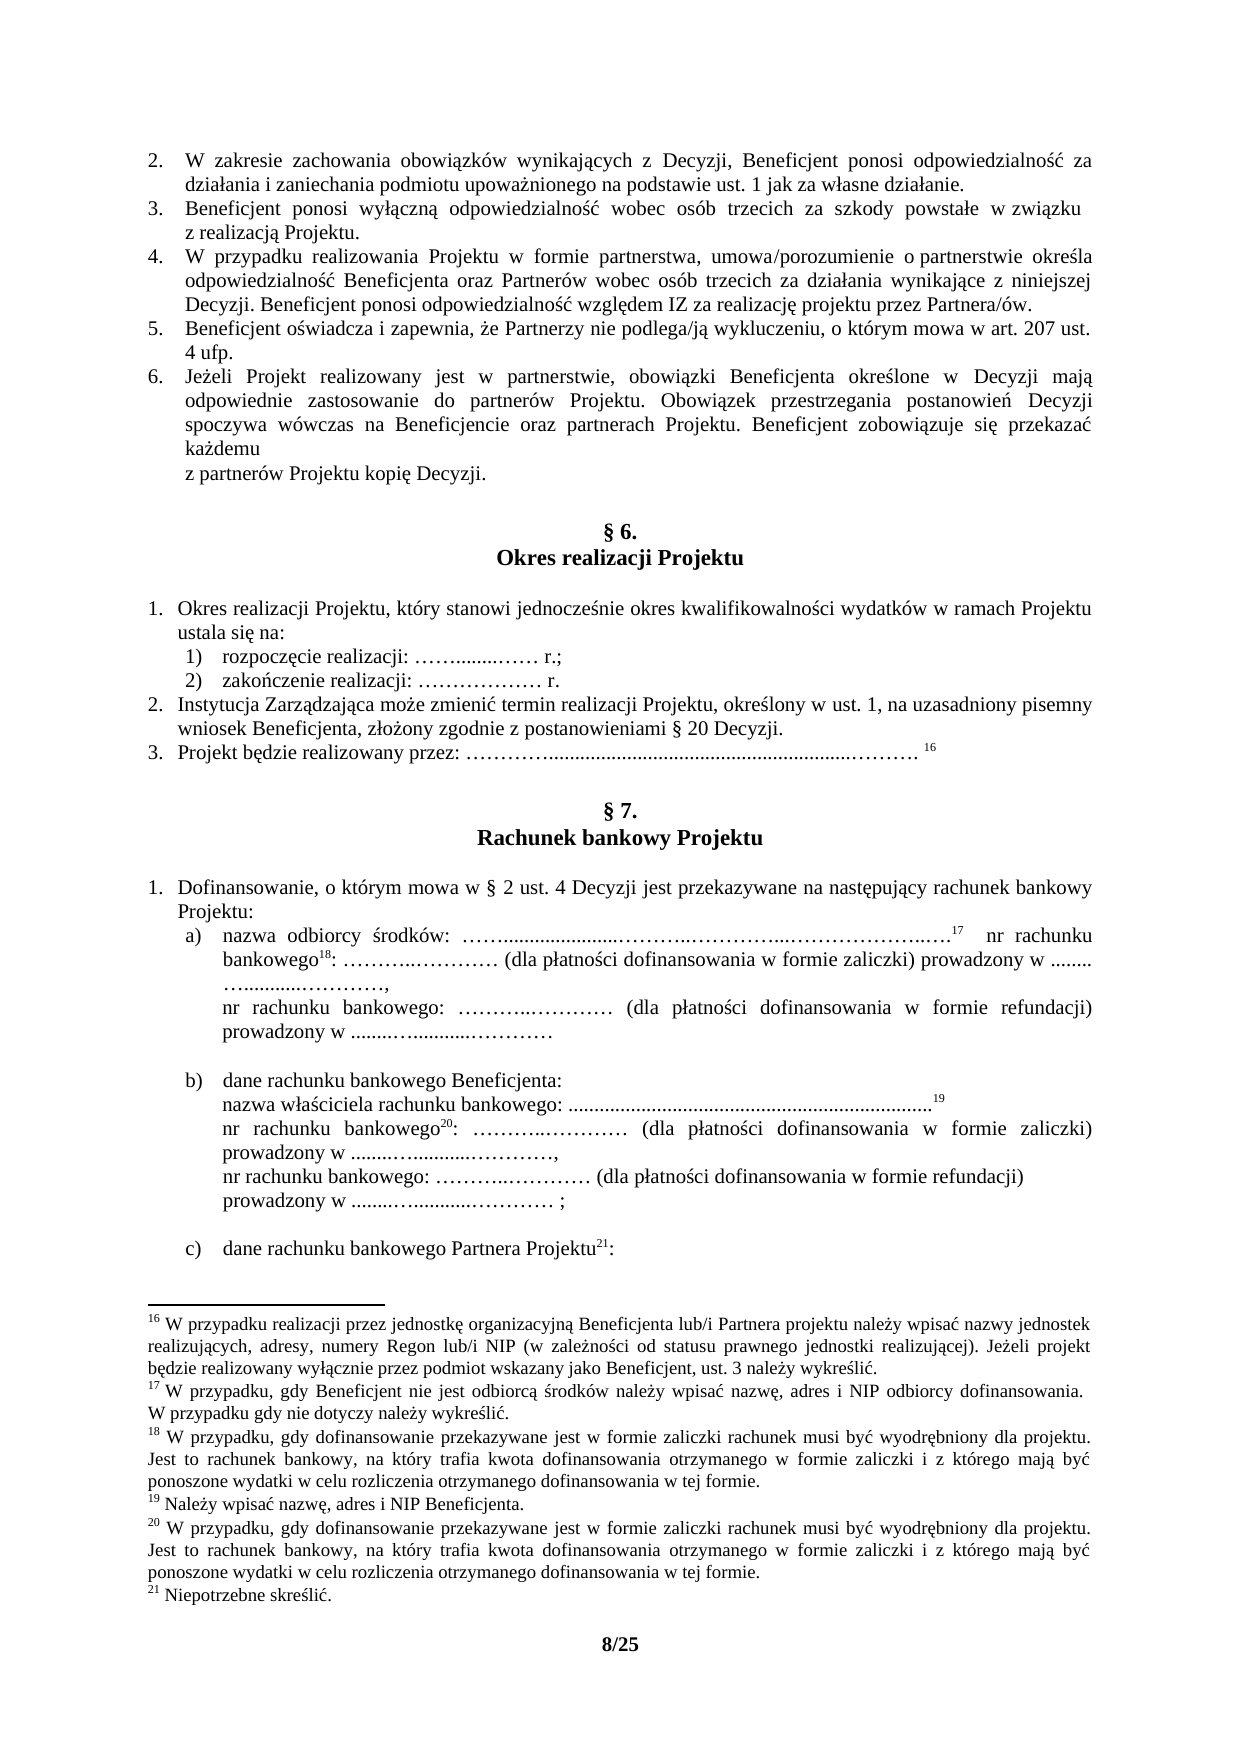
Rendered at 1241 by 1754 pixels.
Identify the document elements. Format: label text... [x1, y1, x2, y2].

text § 7. Rachunek bankowy Projektu [148, 797, 1093, 850]
list dane rachunku bankowego Partnera Projektu: [185, 1236, 1093, 1260]
list Beneficjent oświadcza i zapewnia, że Partnerzy nie podlega/ją wykluczeniu, o którym mowa w art. 207 ust. 4 ufp. [148, 316, 1093, 364]
text § 6. Okres realizacji Projektu [148, 518, 1093, 571]
list Dofinansowanie, o którym mowa w § 2 ust. 4 Decyzji jest przekazywane na następujący rachunek bankowy Projektu: [148, 875, 1093, 923]
list zakończenie realizacji: ……………… r. [185, 668, 1093, 692]
list nr rachunku bankowego: ………..………… (dla płatności dofinansowania w formie refundacji) prowadzony w ........…...........………… [222, 995, 1093, 1043]
list W zakresie zachowania obowiązków wynikających z Decyzji, Beneficjent ponosi odpowiedzialność za działania i zaniechania podmiotu upoważnionego na podstawie ust. 1 jak za własne działanie. [148, 148, 1093, 196]
list Okres realizacji Projektu, który stanowi jednocześnie okres kwalifikowalności wydatków w ramach Projektu ustala się na: [148, 596, 1093, 644]
list nr rachunku bankowego: ………..………… (dla płatności dofinansowania w formie refundacji) prowadzony w ........…...........………… ; [223, 1164, 1093, 1212]
list W przypadku realizowania Projektu w formie partnerstwa, umowa/porozumienie o partnerstwie określa odpowiedzialność Beneficjenta oraz Partnerów wobec osób trzecich za działania wynikające z niniejszej Decyzji. Beneficjent ponosi odpowiedzialność względem IZ za realizację projektu przez Partnera/ów. [148, 244, 1093, 316]
list nazwa odbiorcy środków: ……......................………..…………...………………..…. nr rachunku bankowego: ………..………… (dla płatności dofinansowania w formie zaliczki) prowadzony w ........…...........…………, [185, 923, 1093, 995]
list Instytucja Zarządzająca może zmienić termin realizacji Projektu, określony w ust. 1, na uzasadniony pisemny wniosek Beneficjenta, złożony zgodnie z postanowieniami § 20 Decyzji. [148, 692, 1093, 740]
list nazwa właściciela rachunku bankowego: ...................................................................... [222, 1092, 1093, 1116]
list Projekt będzie realizowany przez: …………..........................................................………. [148, 740, 1093, 764]
list nr rachunku bankowego: ………..………… (dla płatności dofinansowania w formie zaliczki) prowadzony w ........…...........…………, [222, 1116, 1093, 1164]
list dane rachunku bankowego Beneficjenta: [185, 1067, 1093, 1092]
list rozpoczęcie realizacji: ……........…… r.; [185, 644, 1093, 668]
list Jeżeli Projekt realizowany jest w partnerstwie, obowiązki Beneficjenta określone w Decyzji mają odpowiednie zastosowanie do partnerów Projektu. Obowiązek przestrzegania postanowień Decyzji spoczywa wówczas na Beneficjencie oraz partnerach Projektu. Beneficjent zobowiązuje się przekazać każdemu z partnerów Projektu kopię Decyzji. [148, 364, 1093, 484]
list Beneficjent ponosi wyłączną odpowiedzialność wobec osób trzecich za szkody powstałe w związku z realizacją Projektu. [148, 196, 1093, 244]
